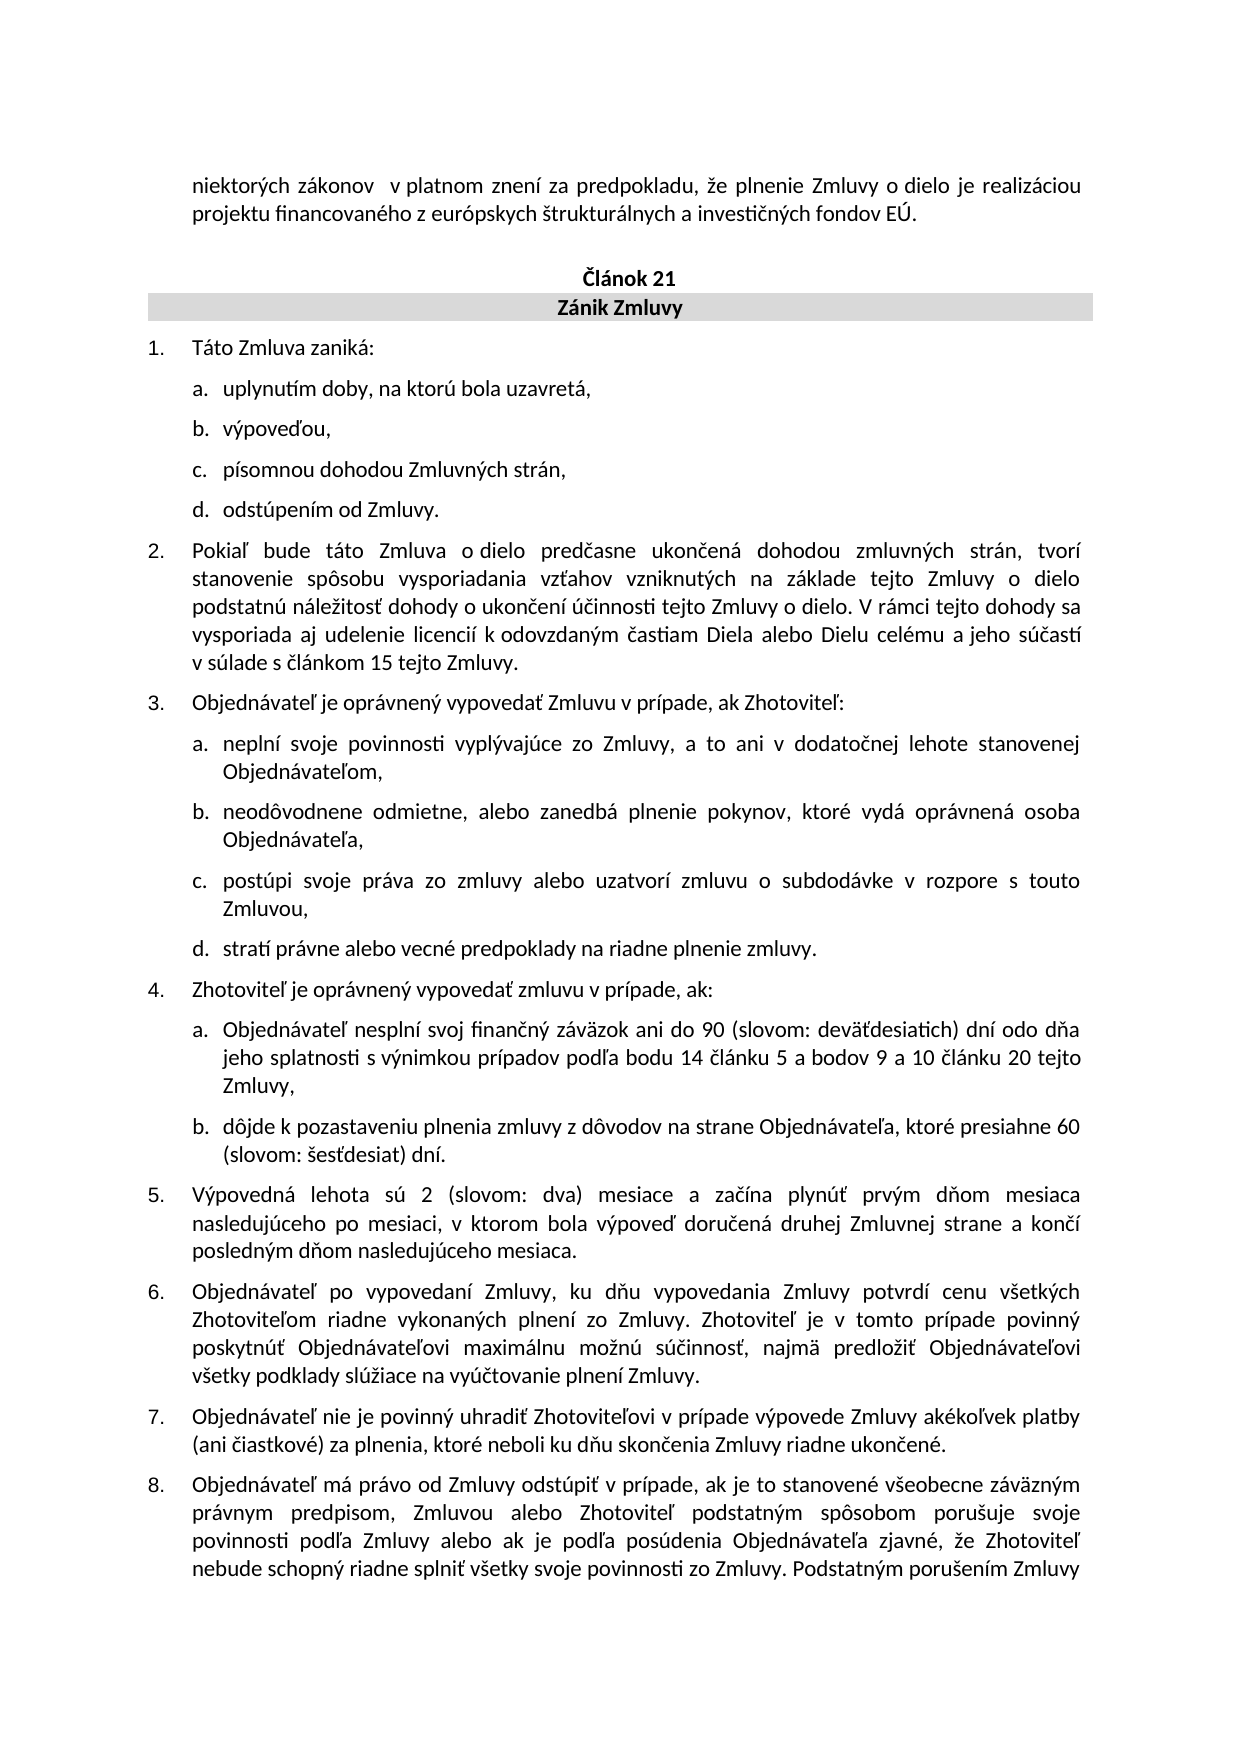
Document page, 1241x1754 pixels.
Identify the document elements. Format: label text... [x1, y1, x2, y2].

list Výpovedná lehota sú 2 (slovom: dva) mesiace a začína plynúť prvým dňom mesiaca nasledujúceho po mesiaci, v ktorom bola výpoveď doručená druhej Zmluvnej strane a končí posledným dňom nasledujúceho mesiaca. [148, 1181, 1081, 1265]
list Objednávateľ je oprávnený vypovedať Zmluvu v prípade, ak Zhotoviteľ: [148, 688, 1081, 716]
list Táto Zmluva zaniká: [148, 333, 1081, 361]
list postúpi svoje práva zo zmluvy alebo uzatvorí zmluvu o subdodávke v rozpore s touto Zmluvou, [192, 866, 1081, 922]
list Objednávateľ nesplní svoj finančný záväzok ani do 90 (slovom: deväťdesiatich) dní odo dňa jeho splatnosti s výnimkou prípadov podľa bodu 14 článku 5 a bodov 9 a 10 článku 20 tejto Zmluvy, [192, 1016, 1081, 1099]
list výpoveďou, [192, 414, 1081, 442]
text Zánik Zmluvy [148, 293, 1093, 321]
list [148, 1470, 1081, 1582]
list odstúpením od Zmluvy. [192, 495, 1081, 523]
list dôjde k pozastaveniu plnenia zmluvy z dôvodov na strane Objednávateľa, ktoré presiahne 60 (slovom: šesťdesiat) dní. [192, 1112, 1081, 1168]
list neplní svoje povinnosti vyplývajúce zo Zmluvy, a to ani v dodatočnej lehote stanovenej Objednávateľom, [192, 729, 1081, 785]
list neodôvodnene odmietne, alebo zanedbá plnenie pokynov, ktoré vydá oprávnená osoba Objednávateľa, [192, 797, 1081, 853]
list Objednávateľ po vypovedaní Zmluvy, ku dňu vypovedania Zmluvy potvrdí cenu všetkých Zhotoviteľom riadne vykonaných plnení zo Zmluvy. Zhotoviteľ je v tomto prípade povinný poskytnúť Objednávateľovi maximálnu možnú súčinnosť, najmä predložiť Objednávateľovi všetky podklady slúžiace na vyúčtovanie plnení Zmluvy. [148, 1277, 1081, 1389]
list uplynutím doby, na ktorú bola uzavretá, [192, 374, 1081, 402]
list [148, 171, 1081, 227]
list písomnou dohodou Zmluvných strán, [192, 455, 1081, 483]
list Zhotoviteľ je oprávnený vypovedať zmluvu v prípade, ak: [148, 975, 1081, 1003]
list stratí právne alebo vecné predpoklady na riadne plnenie zmluvy. [192, 934, 1081, 962]
list Objednávateľ nie je povinný uhradiť Zhotoviteľovi v prípade výpovede Zmluvy akékoľvek platby (ani čiastkové) za plnenia, ktoré neboli ku dňu skončenia Zmluvy riadne ukončené. [148, 1402, 1081, 1458]
list Pokiaľ bude táto Zmluva o dielo predčasne ukončená dohodou zmluvných strán, tvorí stanovenie spôsobu vysporiadania vzťahov vzniknutých na základe tejto Zmluvy o dielo podstatnú náležitosť dohody o ukončení účinnosti tejto Zmluvy o dielo. V rámci tejto dohody sa vysporiada aj udelenie licencií k odovzdaným častiam Diela alebo Dielu celému a jeho súčastí v súlade s článkom 15 tejto Zmluvy. [148, 536, 1081, 676]
